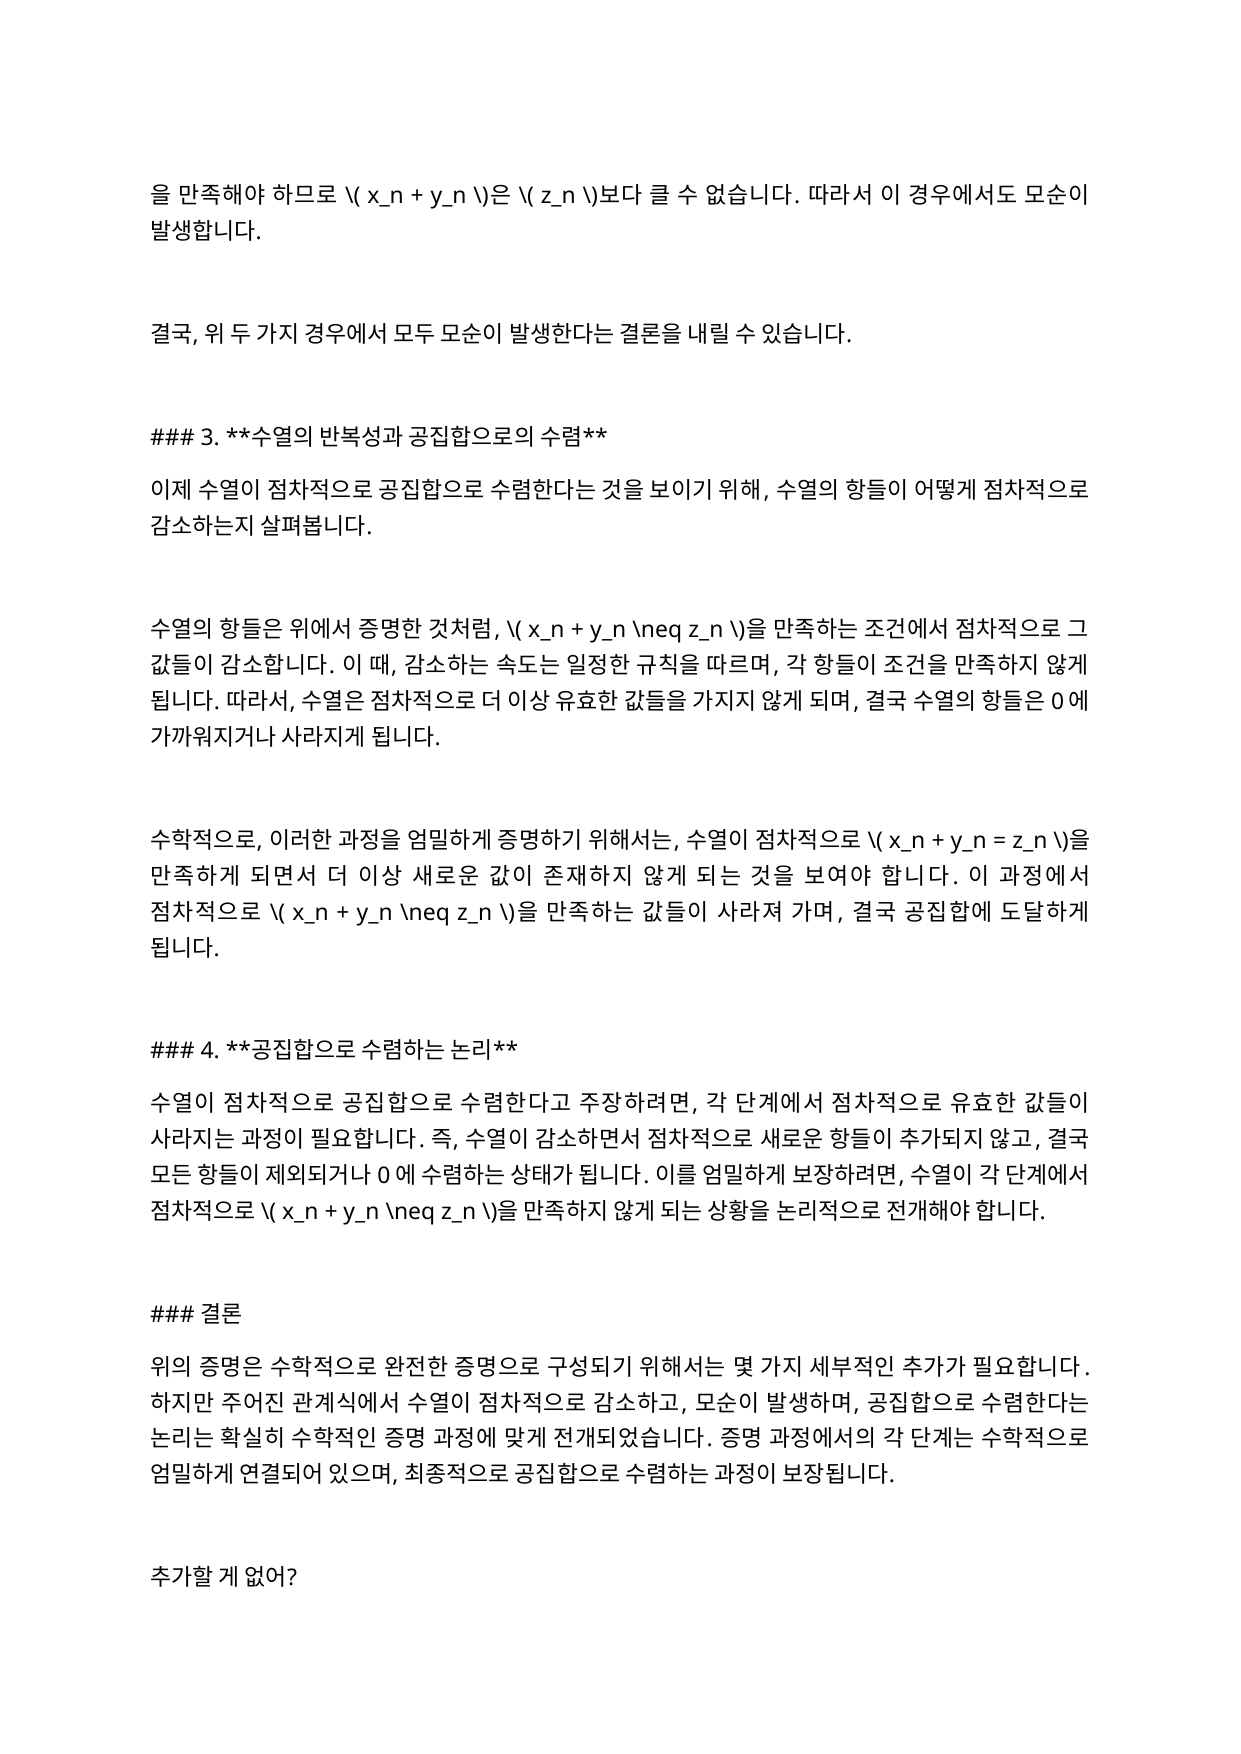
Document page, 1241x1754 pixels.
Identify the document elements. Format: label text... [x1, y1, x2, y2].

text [150, 177, 1090, 246]
text 수열이 점차적으로 공집합으로 수렴한다고 주장하려면, 각 단계에서 점차적으로 유효한 값들이 사라지는 과정이 필요합니다. 즉, 수열이 감소하면서 점차적으로 새로운 항들이 추가되지 않고, 결국 모든 항들이 제외되거나 0에 수렴하는 상태가 됩니다. 이를 엄밀하게 보장하려면, 수열이 각 단계에서 점차적으로 \( x_n + y_n \neq z_n \)을 만족하지 않게 되는 상황을 논리적으로 전개해야 합니다. [150, 1085, 1090, 1226]
text 추가할 게 없어? [150, 1559, 1090, 1593]
text 이제 수열이 점차적으로 공집합으로 수렴한다는 것을 보이기 위해, 수열의 항들이 어떻게 점차적으로 감소하는지 살펴봅니다. [150, 472, 1090, 541]
text ### 4. **공집합으로 수렴하는 논리** [150, 1032, 1090, 1066]
text 위의 증명은 수학적으로 완전한 증명으로 구성되기 위해서는 몇 가지 세부적인 추가가 필요합니다. 하지만 주어진 관계식에서 수열이 점차적으로 감소하고, 모순이 발생하며, 공집합으로 수렴한다는 논리는 확실히 수학적인 증명 과정에 맞게 전개되었습니다. 증명 과정에서의 각 단계는 수학적으로 엄밀하게 연결되어 있으며, 최종적으로 공집합으로 수렴하는 과정이 보장됩니다. [150, 1348, 1090, 1489]
text 수열의 항들은 위에서 증명한 것처럼, \( x_n + y_n \neq z_n \)을 만족하는 조건에서 점차적으로 그 값들이 감소합니다. 이 때, 감소하는 속도는 일정한 규칙을 따르며, 각 항들이 조건을 만족하지 않게 됩니다. 따라서, 수열은 점차적으로 더 이상 유효한 값들을 가지지 않게 되며, 결국 수열의 항들은 0에 가까워지거나 사라지게 됩니다. [150, 611, 1090, 752]
text ### 3. **수열의 반복성과 공집합으로의 수렴** [150, 419, 1090, 452]
text 결국, 위 두 가지 경우에서 모두 모순이 발생한다는 결론을 내릴 수 있습니다. [150, 316, 1090, 349]
text 수학적으로, 이러한 과정을 엄밀하게 증명하기 위해서는, 수열이 점차적으로 \( x_n + y_n = z_n \)을 만족하게 되면서 더 이상 새로운 값이 존재하지 않게 되는 것을 보여야 합니다. 이 과정에서 점차적으로 \( x_n + y_n \neq z_n \)을 만족하는 값들이 사라져 가며, 결국 공집합에 도달하게 됩니다. [150, 822, 1090, 963]
text ### 결론 [150, 1296, 1090, 1329]
